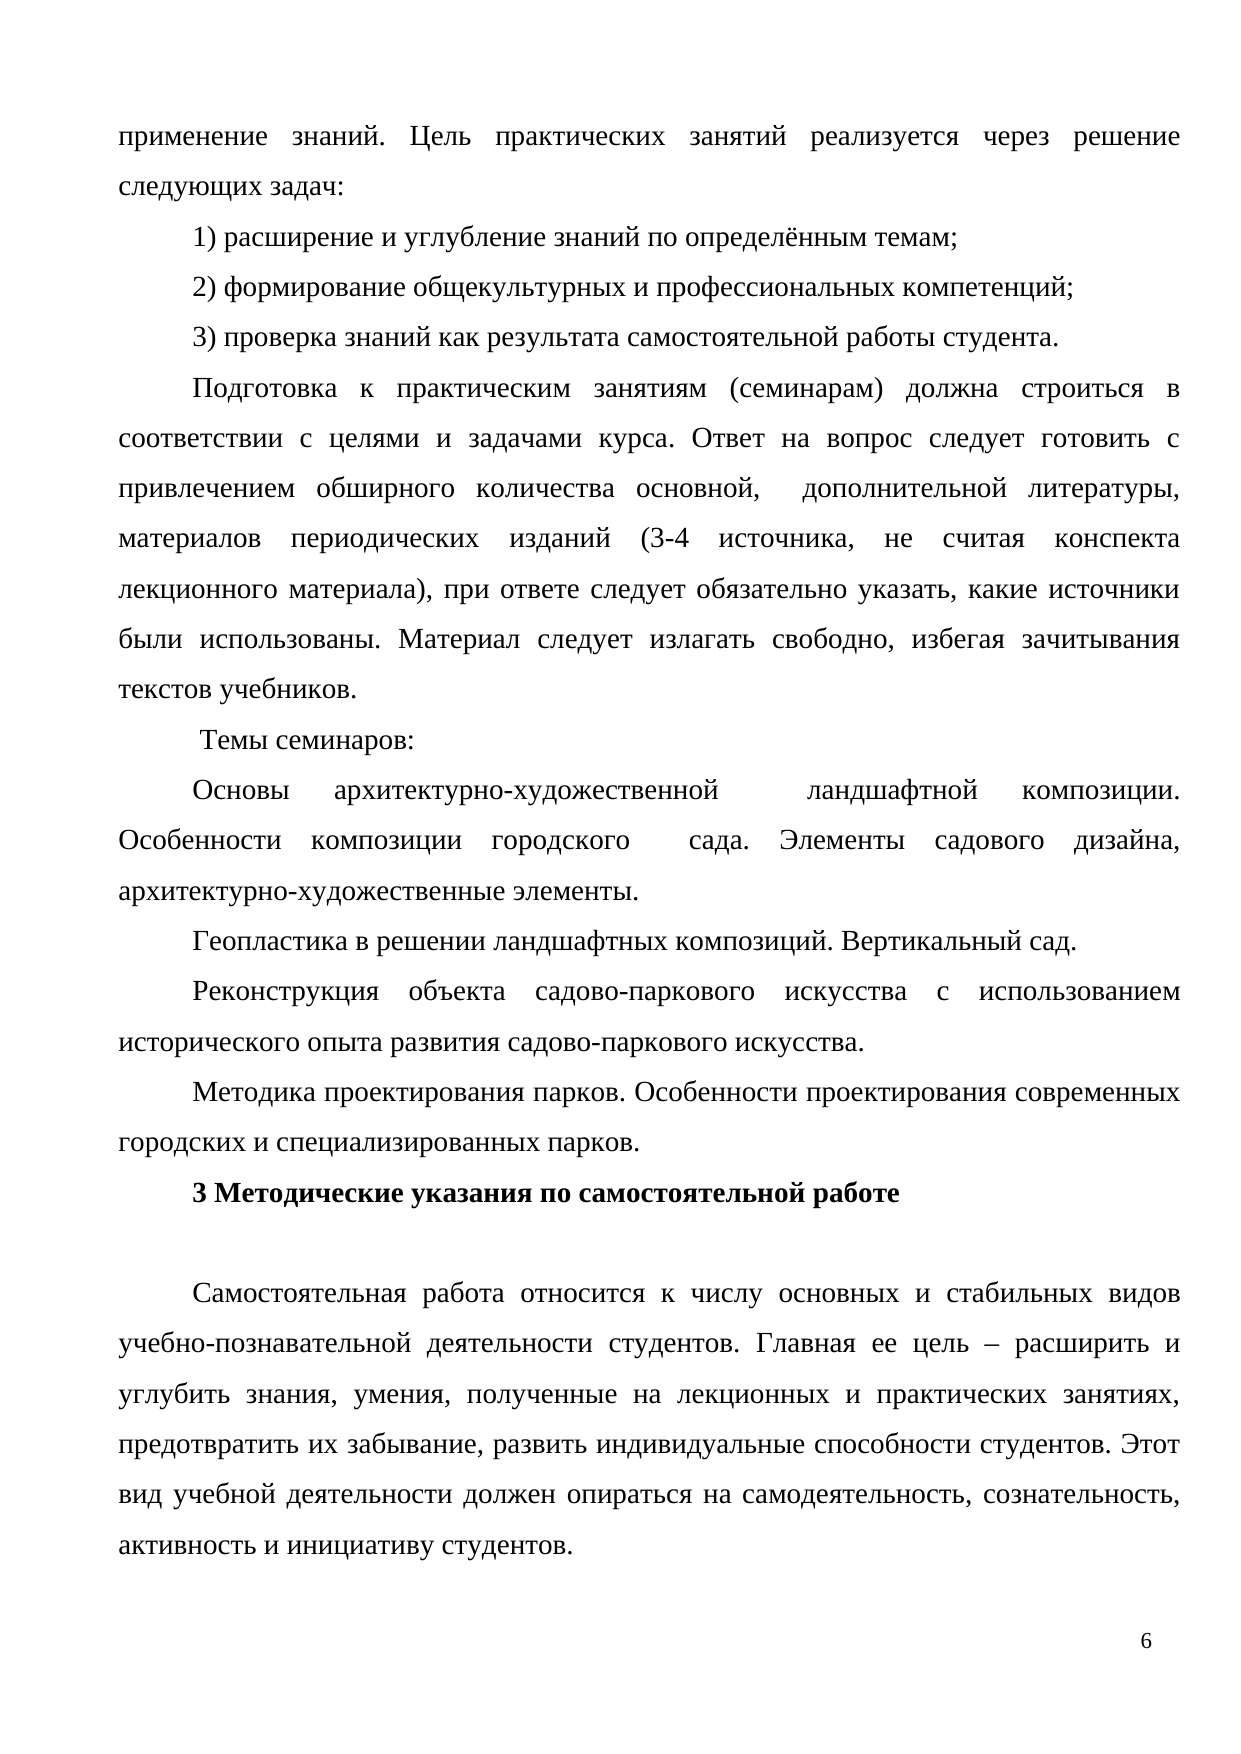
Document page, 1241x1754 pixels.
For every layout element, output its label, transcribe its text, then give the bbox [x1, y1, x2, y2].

text Темы семинаров: [118, 722, 1181, 755]
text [118, 118, 1181, 202]
text 2) формирование общекультурных и профессиональных компетенций; [118, 269, 1181, 303]
text Подготовка к практическим занятиям (семинарам) должна строиться в соответствии с целями и задачами курса. Ответ на вопрос следует готовить с привлечением обширного количества основной, дополнительной литературы, материалов периодических изданий (3-4 источника, не считая конспекта лекционного материала), при ответе следует обязательно указать, какие источники были использованы. Материал следует излагать свободно, избегая зачитывания текстов учебников. [118, 370, 1181, 705]
text Реконструкция объекта садово-паркового искусства с использованием исторического опыта развития садово-паркового искусства. [118, 973, 1181, 1057]
text Методика проектирования парков. Особенности проектирования современных городских и специализированных парков. [118, 1074, 1181, 1158]
text Геопластика в решении ландшафтных композиций. Вертикальный сад. [118, 923, 1181, 957]
text 1) расширение и углубление знаний по определённым темам; [118, 219, 1181, 252]
text Самостоятельная работа относится к числу основных и стабильных видов учебно-познавательной деятельности студентов. Главная ее цель – расширить и углубить знания, умения, полученные на лекционных и практических занятиях, предотвратить их забывание, развить индивидуальные способности студентов. Этот вид учебной деятельности должен опираться на самодеятельность, сознательность, активность и инициативу студентов. [118, 1275, 1181, 1560]
text Основы архитектурно-художественной ландшафтной композиции. Особенности композиции городского сада. Элементы садового дизайна, архитектурно-художественные элементы. [118, 772, 1181, 906]
text 3 Методические указания по самостоятельной работе [118, 1175, 1181, 1208]
text 3) проверка знаний как результата самостоятельной работы студента. [118, 319, 1181, 353]
